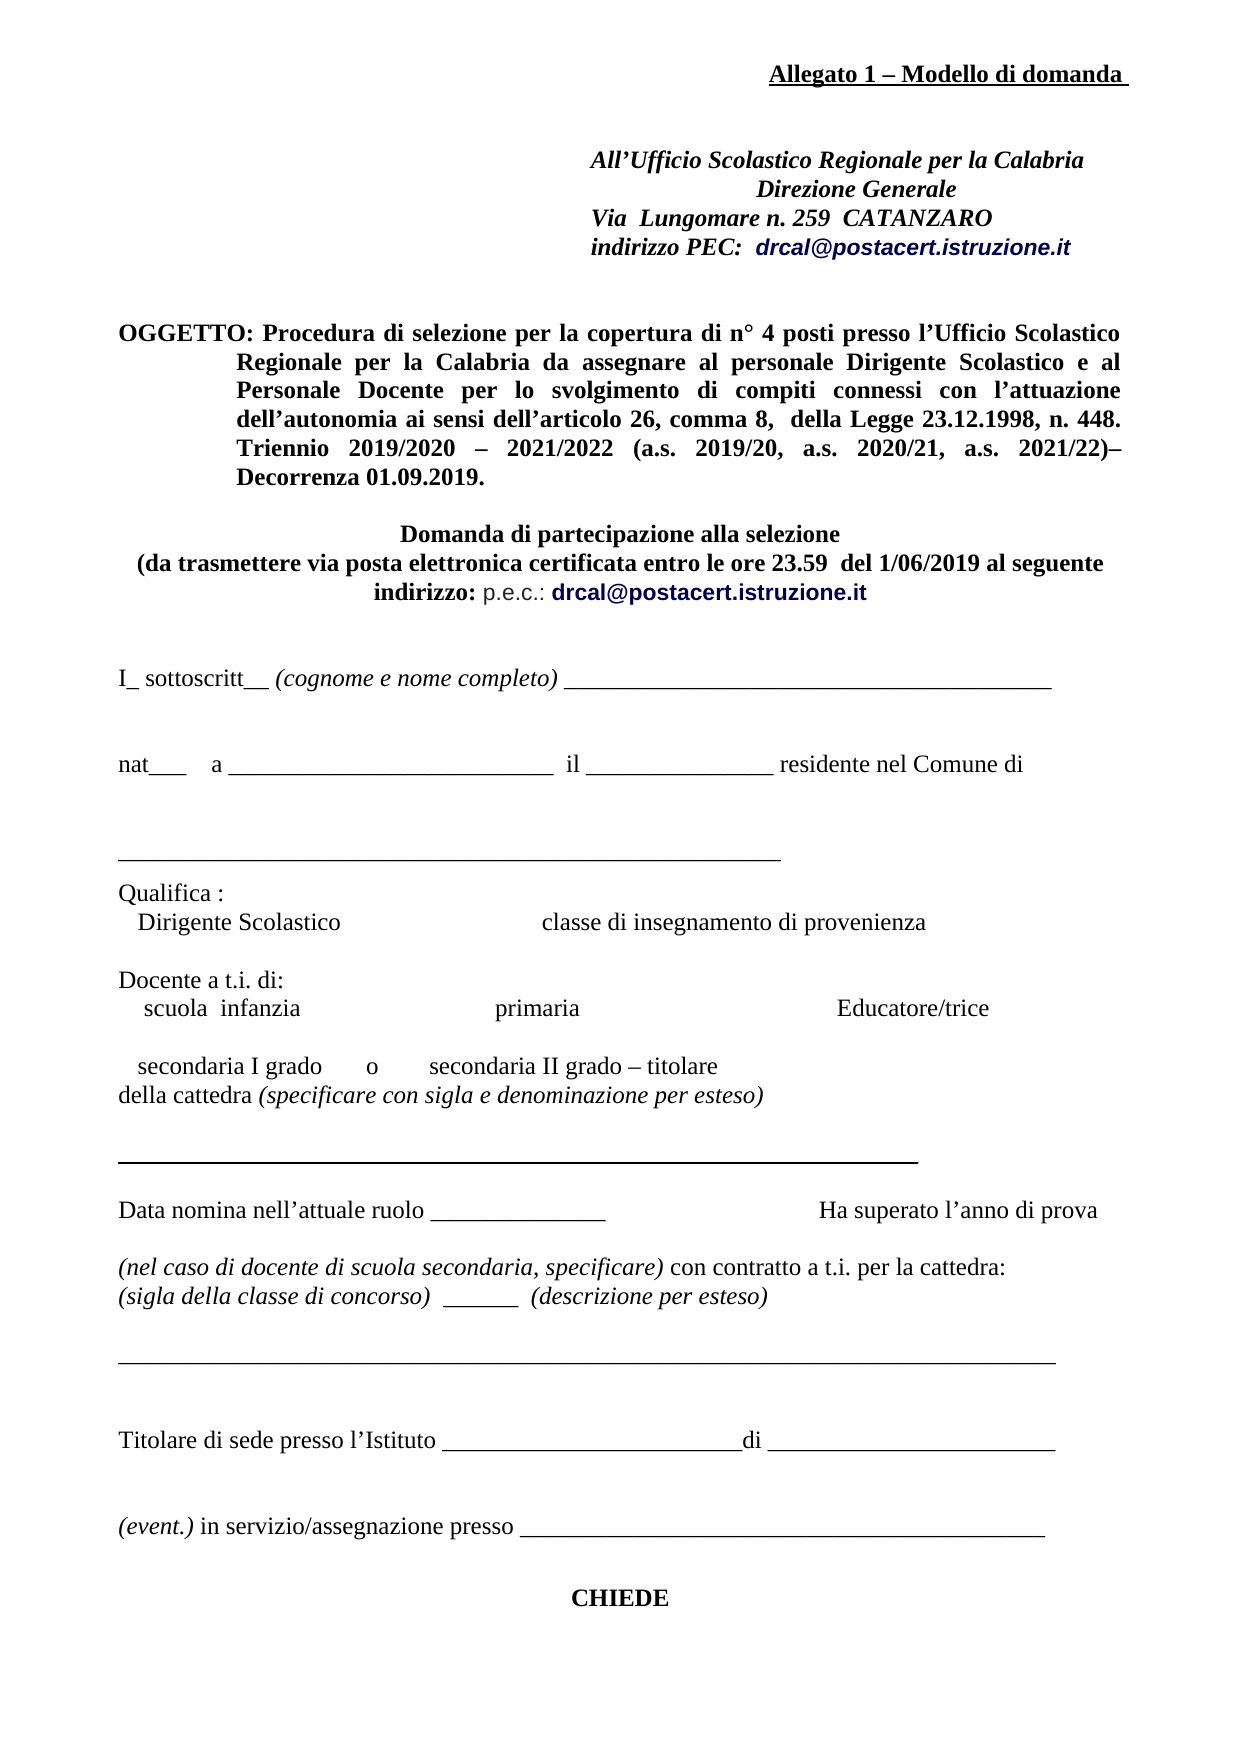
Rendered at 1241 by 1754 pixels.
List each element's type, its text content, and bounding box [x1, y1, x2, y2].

text All’Ufficio Scolastico Regionale per la Calabria [591, 145, 1122, 174]
text ________________________________________________________________ [118, 1137, 1122, 1166]
text (event.) in servizio/assegnazione presso __________________________________________ [118, 1511, 1122, 1540]
text indirizzo PEC: drcal@postacert.istruzione.it [591, 232, 1122, 260]
text I_ sottoscritt__ (cognome e nome completo) _______________________________________ [118, 663, 1122, 692]
text Allegato 1 – Modello di domanda [118, 59, 1122, 88]
text _____________________________________________________ [118, 835, 1122, 864]
text Qualifica : [118, 878, 1122, 907]
text CHIEDE [118, 1583, 1122, 1612]
text Via Lungomare n. 259 CATANZARO [591, 203, 1122, 232]
text OGGETTO: Procedura di selezione per la copertura di n° 4 posti presso l’Ufficio Scolastico Regionale per la Calabria da assegnare al personale Dirigente Scolastico e al Personale Docente per lo svolgimento di compiti connessi con l’attuazione dell’autonomia ai sensi dell’articolo 26, comma 8, della Legge 23.12.1998, n. 448. Triennio 2019/2020 – 2021/2022 (a.s. 2019/20, a.s. 2020/21, a.s. 2021/22)– Decorrenza 01.09.2019. [118, 318, 1122, 490]
text ___________________________________________________________________________ [118, 1338, 1122, 1367]
text (nel caso di docente di scuola secondaria, specificare) con contratto a t.i. per la cattedra: [118, 1252, 1122, 1281]
text Docente a t.i. di: [118, 965, 1122, 993]
text Dirigente Scolastico  classe di insegnamento di provenienza [118, 907, 1122, 936]
text  scuola infanzia  primaria Educatore/trice [118, 993, 1122, 1022]
text Domanda di partecipazione alla selezione [118, 519, 1122, 548]
text (da trasmettere via posta elettronica certificata entro le ore 23.59 del 1/06/2019 al seguente indirizzo: p.e.c.: drcal@postacert.istruzione.it [118, 548, 1122, 605]
text nat___ a __________________________ il _______________ residente nel Comune di [118, 749, 1122, 778]
text (sigla della classe di concorso) ______ (descrizione per esteso) [118, 1281, 1122, 1310]
text Direzione Generale [591, 174, 1122, 203]
text Data nomina nell’attuale ruolo ______________ Ha superato l’anno di prova [118, 1195, 1122, 1223]
text secondaria I grado o secondaria II grado – titolare [118, 1051, 1122, 1080]
text Titolare di sede presso l’Istituto ________________________di _______________________ [118, 1425, 1122, 1453]
text della cattedra (specificare con sigla e denominazione per esteso) [118, 1080, 1122, 1108]
